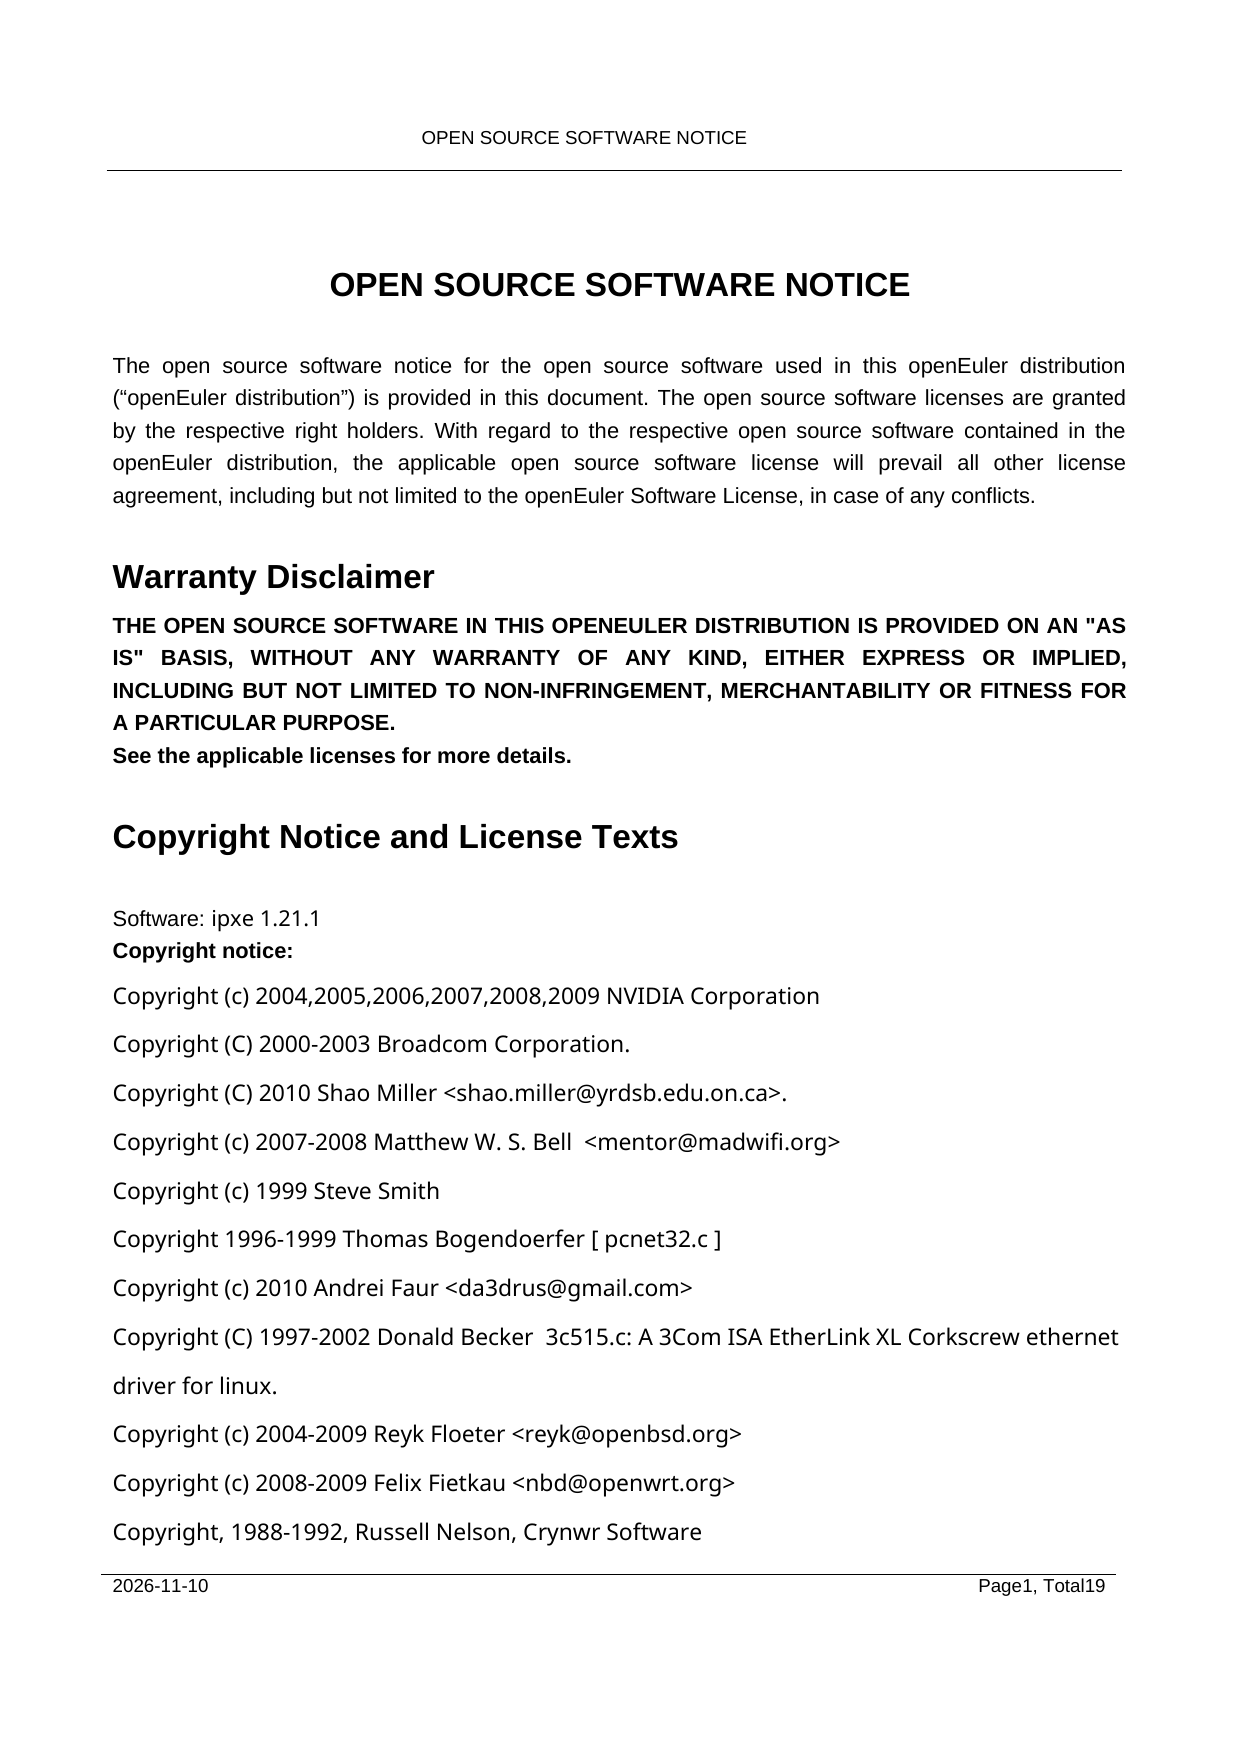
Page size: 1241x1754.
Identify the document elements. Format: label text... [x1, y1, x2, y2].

text THE OPEN SOURCE SOFTWARE IN THIS OPENEULER DISTRIBUTION IS PROVIDED ON AN "AS IS" BASIS, WITHOUT ANY WARRANTY OF ANY KIND, EITHER EXPRESS OR IMPLIED, INCLUDING BUT NOT LIMITED TO NON-INFRINGEMENT, MERCHANTABILITY OR FITNESS FOR A PARTICULAR PURPOSE. See the applicable licenses for more details. [112, 609, 1128, 771]
text Copyright notice: [112, 934, 1128, 966]
text OPEN SOURCE SOFTWARE NOTICE [112, 251, 1128, 316]
text Warranty Disclaimer [112, 544, 1128, 609]
text Copyright Notice and License Texts [112, 804, 1128, 869]
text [112, 979, 1128, 1548]
text The open source software notice for the open source software used in this openEuler distribution (“openEuler distribution”) is provided in this document. The open source software licenses are granted by the respective right holders. With regard to the respective open source software contained in the openEuler distribution, the applicable open source software license will prevail all other license agreement, including but not limited to the openEuler Software License, in case of any conflicts. [112, 349, 1128, 511]
text Software: ipxe 1.21.1 [112, 901, 1128, 934]
